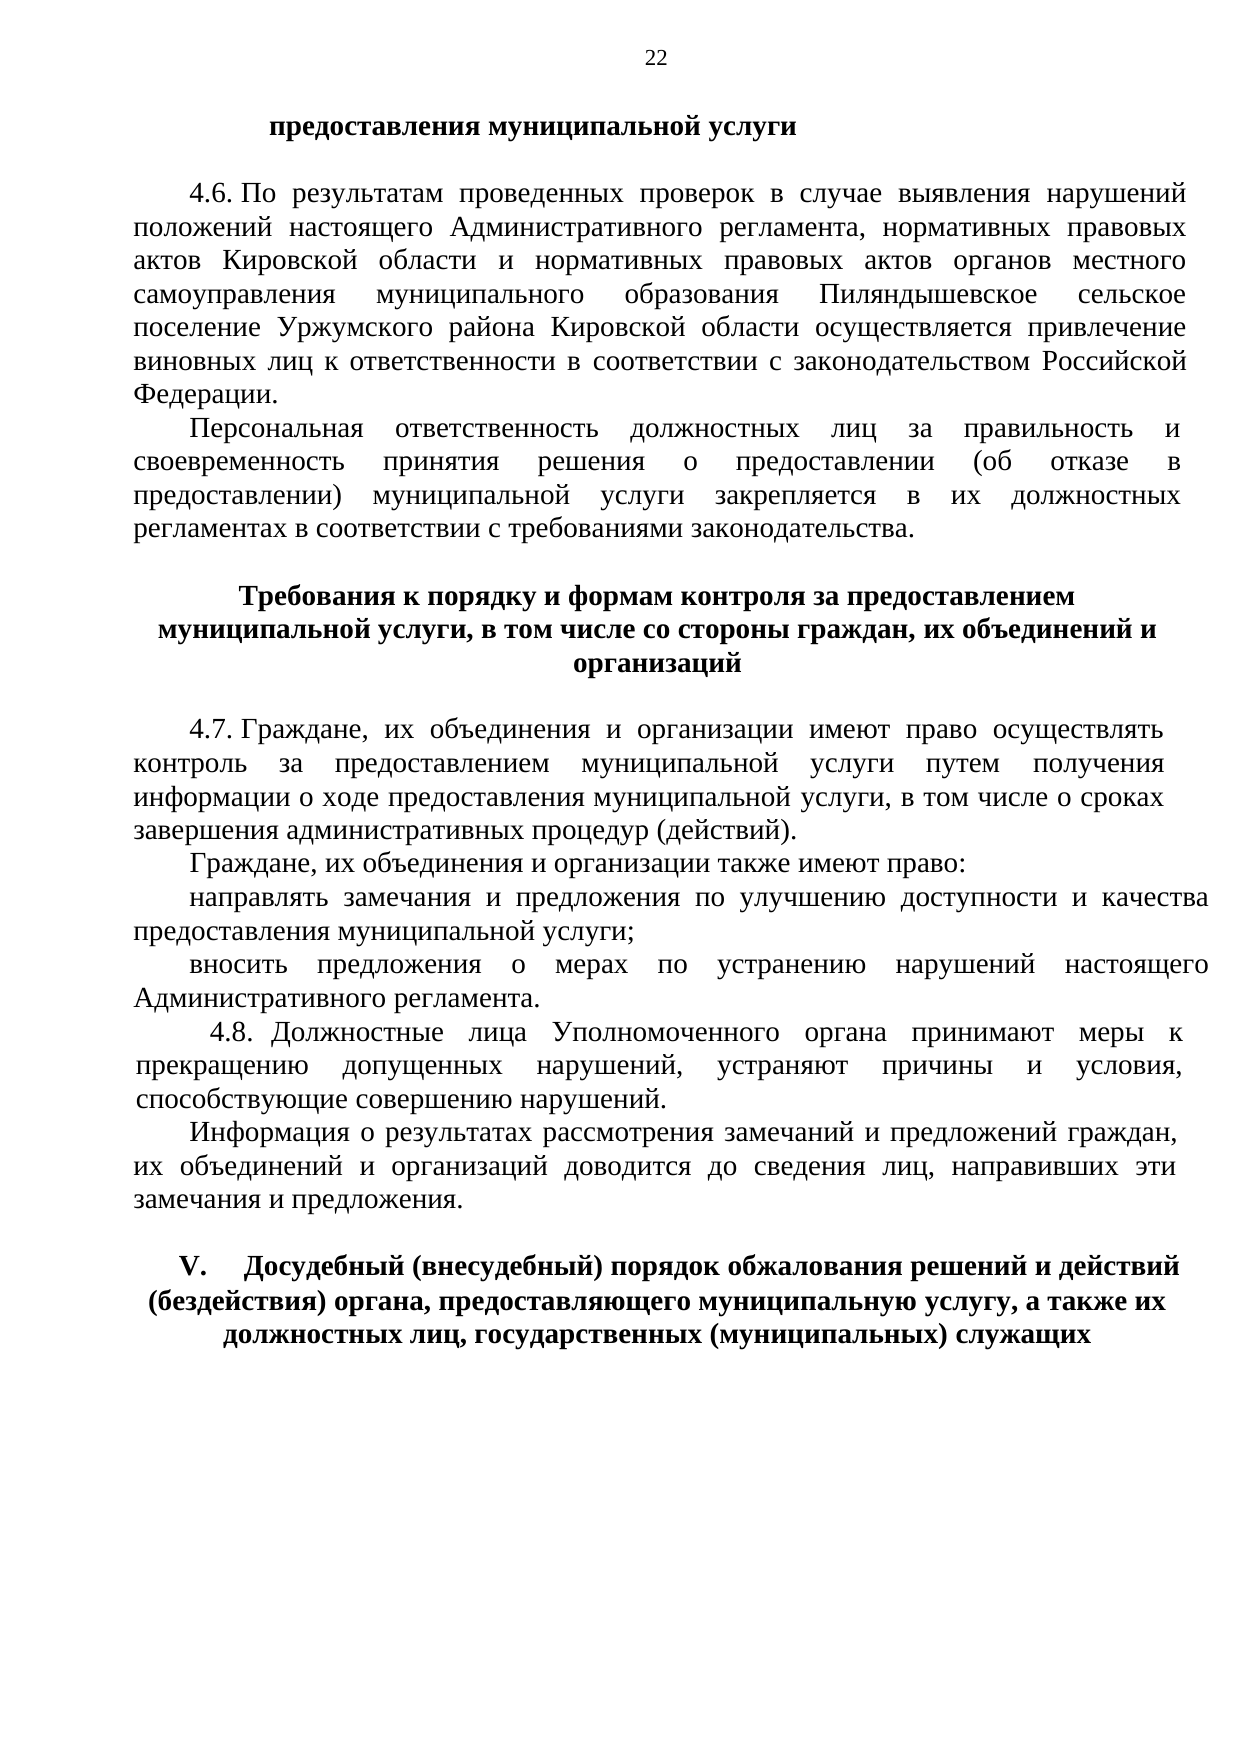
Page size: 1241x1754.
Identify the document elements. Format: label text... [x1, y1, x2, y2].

text Персональная ответственность должностных лиц за правильность и своевременность принятия решения о предоставлении (об отказе в предоставлении) муниципальной услуги закрепляется в их должностных регламентах в соответствии с требованиями законодательства. [133, 410, 1181, 544]
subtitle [267, 108, 1047, 142]
text вносить предложения о мерах по устранению нарушений настоящего Административного регламента. [133, 947, 1209, 1014]
list Должностные лица Уполномоченного органа принимают меры к прекращению допущенных нарушений, устраняют причины и условия, способствующие совершению нарушений. [136, 1014, 1183, 1114]
list Граждане, их объединения и организации имеют право осуществлять контроль за предоставлением муниципальной услуги путем получения информации о ходе предоставления муниципальной услуги, в том числе о сроках завершения административных процедур (действий). [133, 712, 1164, 846]
subtitle Требования к порядку и формам контроля за предоставлением муниципальной услуги, в том числе со стороны граждан, их объединений и организаций [153, 578, 1161, 679]
text Информация о результатах рассмотрения замечаний и предложений граждан, их объединений и организаций доводится до сведения лиц, направивших эти замечания и предложения. [133, 1114, 1178, 1215]
subtitle Досудебный (внесудебный) порядок обжалования решений и действий [179, 1249, 1209, 1283]
list По результатам проведенных проверок в случае выявления нарушений положений настоящего Административного регламента, нормативных правовых актов Кировской области и нормативных правовых актов органов местного самоуправления муниципального образования Пиляндышевское сельское поселение Уржумского района Кировской области осуществляется привлечение виновных лиц к ответственности в соответствии с законодательством Российской Федерации. [133, 175, 1187, 410]
text (бездействия) органа, предоставляющего муниципальную услугу, а также их должностных лиц, государственных (муниципальных) служащих [138, 1283, 1175, 1350]
text Граждане, их объединения и организации также имеют право: [189, 846, 1209, 879]
text направлять замечания и предложения по улучшению доступности и качества предоставления муниципальной услуги; [133, 879, 1209, 947]
